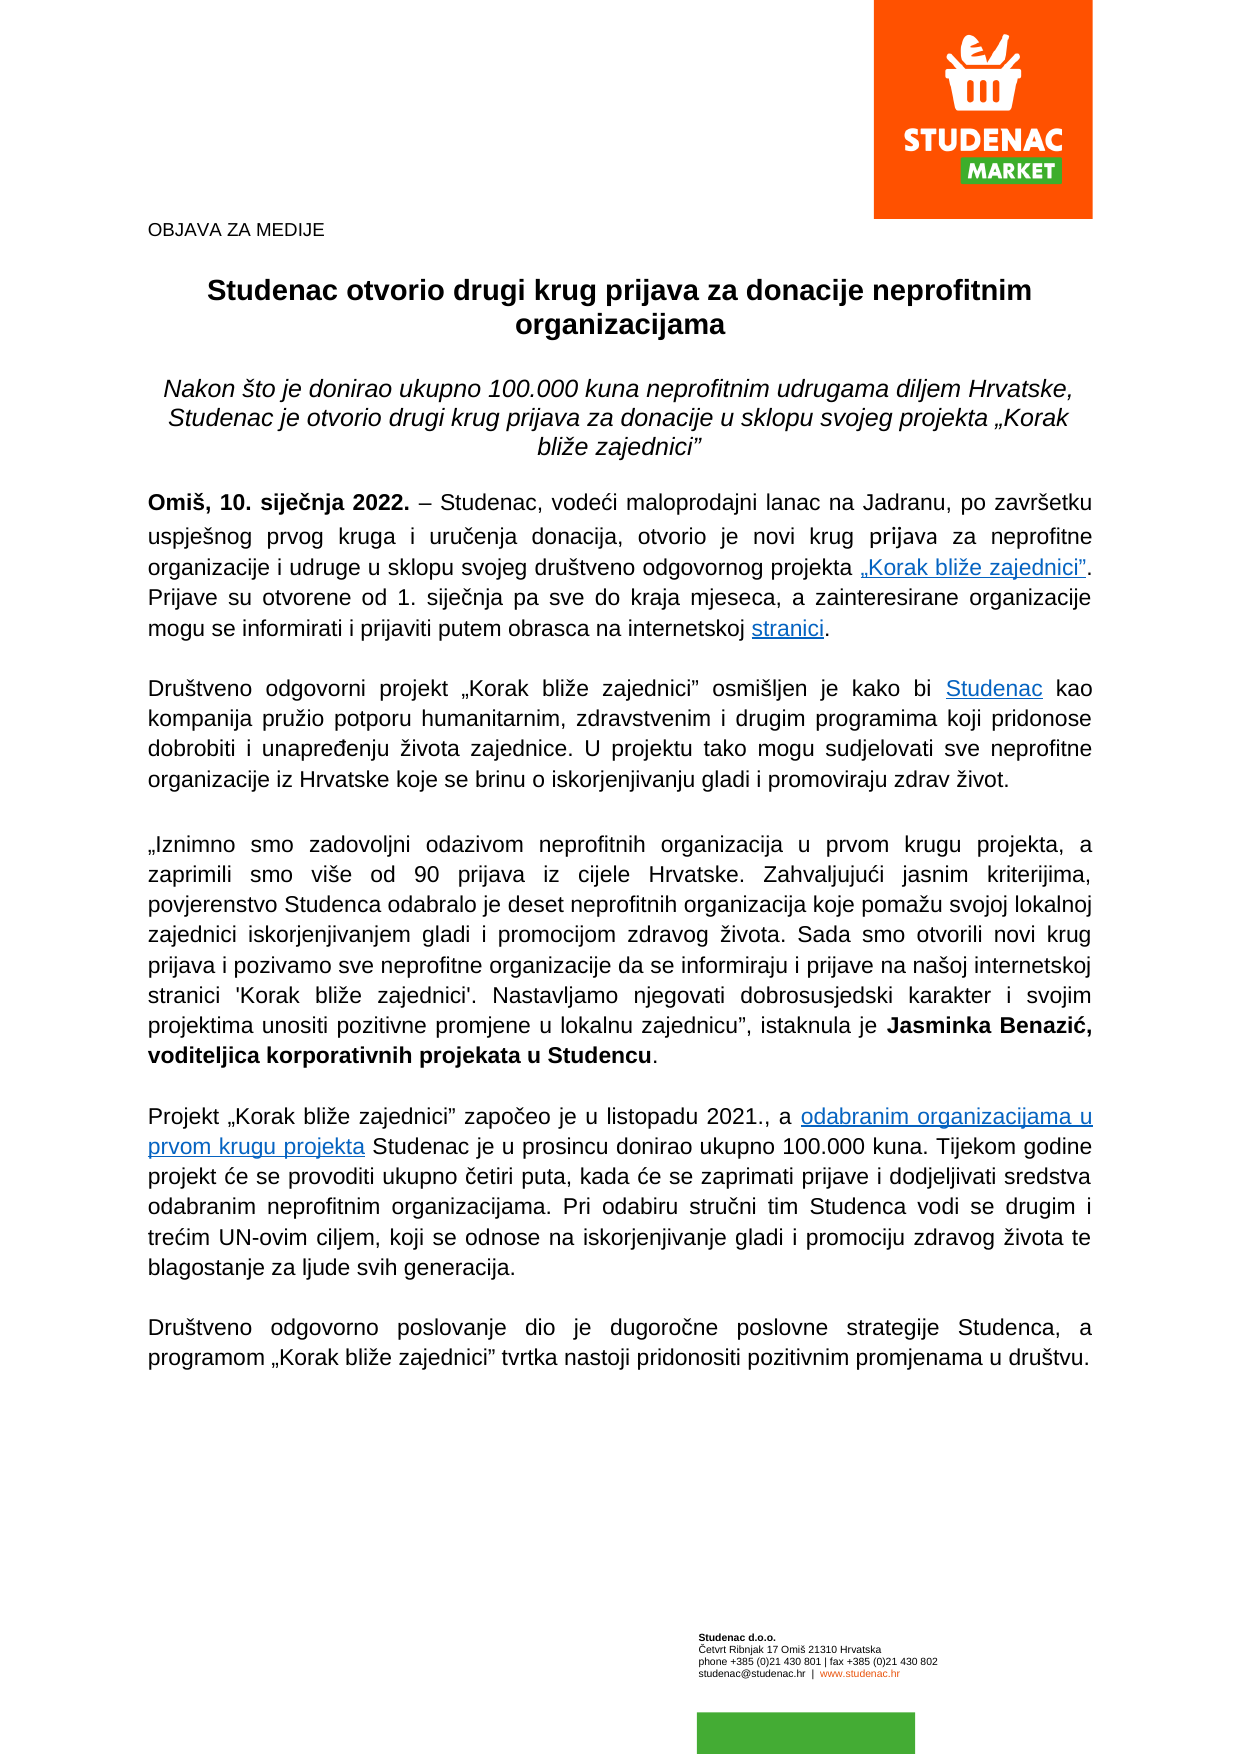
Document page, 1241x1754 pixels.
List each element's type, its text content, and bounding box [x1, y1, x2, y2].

text Društveno odgovorno poslovanje dio je dugoročne poslovne strategije Studenca, a programom „Korak bliže zajednici” tvrtka nastoji pridonositi pozitivnim promjenama u društvu. [148, 1314, 1093, 1371]
text Studenac otvorio drugi krug prijava za donacije neprofitnim organizacijama [148, 273, 1093, 340]
text „Iznimno smo zadovoljni odazivom neprofitnih organizacija u prvom krugu projekta, a zaprimili smo više od 90 prijava iz cijele Hrvatske. Zahvaljujući jasnim kriterijima, povjerenstvo Studenca odabralo je deset neprofitnih organizacija koje pomažu svojoj lokalnoj zajednici iskorjenjivanjem gladi i promocijom zdravog života. Sada smo otvorili novi krug prijava i pozivamo sve neprofitne organizacije da se informiraju i prijave na našoj internetskoj stranici 'Korak bliže zajednici'. Nastavljamo njegovati dobrosusjedski karakter i svojim projektima unositi pozitivne promjene u lokalnu zajednicu”, istaknula je Jasminka Benazić, voditeljica korporativnih projekata u Studencu. [148, 831, 1093, 1069]
text Društveno odgovorni projekt „Korak bliže zajednici” osmišljen je kako bi Studenac kao kompanija pružio potporu humanitarnim, zdravstvenim i drugim programima koji pridonose dobrobiti i unapređenju života zajednice. U projektu tako mogu sudjelovati sve neprofitne organizacije iz Hrvatske koje se brinu o iskorjenjivanju gladi i promoviraju zdrav život. [148, 675, 1093, 792]
picture [873, 0, 1093, 219]
text Omiš, 10. siječnja 2022. – Studenac, vodeći maloprodajni lanac na Jadranu, po završetku uspješnog prvog kruga i uručenja donacija, otvorio je novi krug prijava za neprofitne organizacije i udruge u sklopu svojeg društveno odgovornog projekta „Korak bliže zajednici”. Prijave su otvorene od 1. siječnja pa sve do kraja mjeseca, a zainteresirane organizacije mogu se informirati i prijaviti putem obrasca na internetskoj stranici. [148, 489, 1093, 641]
text Nakon što je donirao ukupno 100.000 kuna neprofitnim udrugama diljem Hrvatske, Studenac je otvorio drugi krug prijava za donacije u sklopu svojeg projekta „Korak bliže zajednici” [148, 374, 1093, 460]
text Projekt „Korak bliže zajednici” započeo je u listopadu 2021., a odabranim organizacijama u prvom krugu projekta Studenac je u prosincu donirao ukupno 100.000 kuna. Tijekom godine projekt će se provoditi ukupno četiri puta, kada će se zaprimati prijave i dodjeljivati sredstva odabranim neprofitnim organizacijama. Pri odabiru stručni tim Studenca vodi se drugim i trećim UN-ovim ciljem, koji se odnose na iskorjenjivanje gladi i promociju zdravog života te blagostanje za ljude svih generacija. [148, 1103, 1093, 1280]
